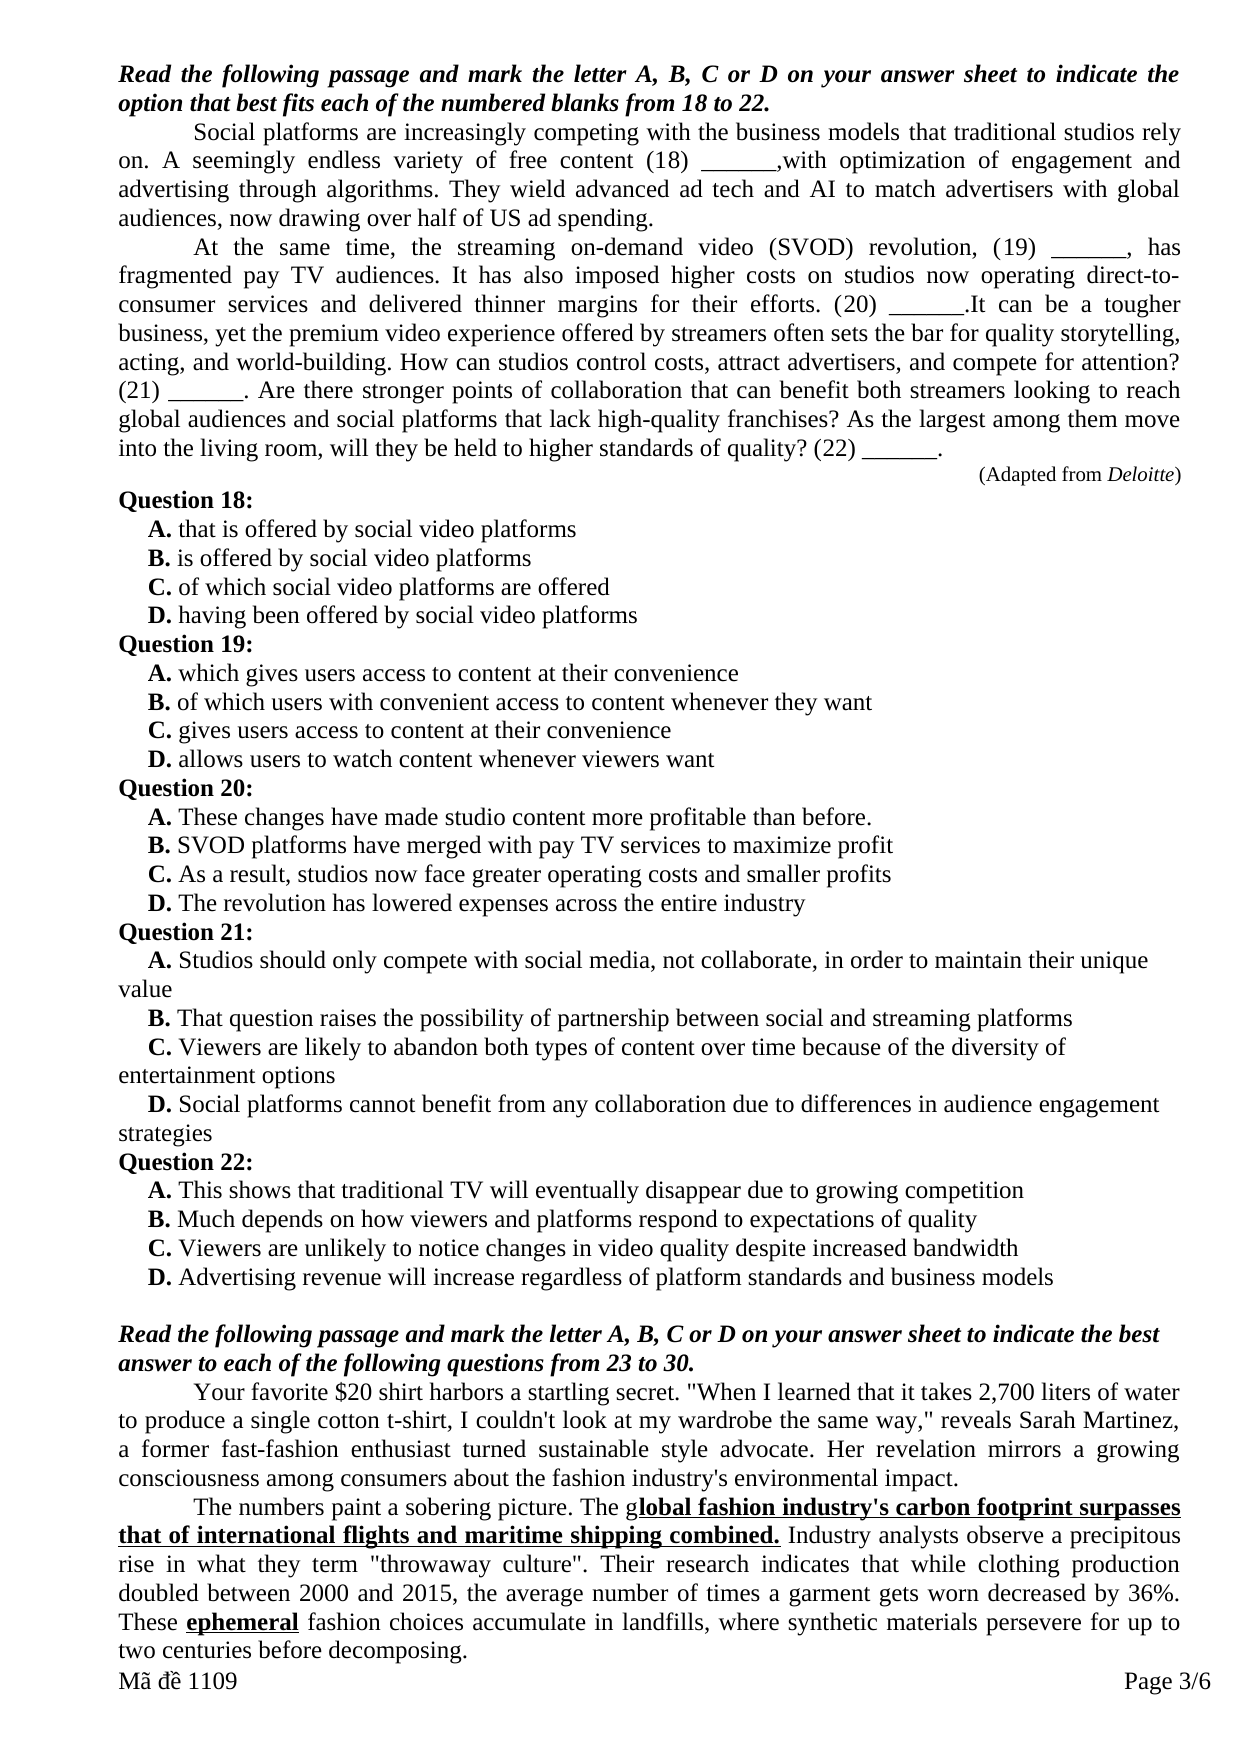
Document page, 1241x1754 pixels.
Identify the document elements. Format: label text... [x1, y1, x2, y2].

text Question 21: [118, 917, 1181, 946]
text C. gives users access to content at their convenience [118, 716, 1181, 744]
text C. As a result, studios now face greater operating costs and smaller profits [118, 859, 1181, 888]
text The numbers paint a sobering picture. The global fashion industry's carbon footprint surpasses that of international flights and maritime shipping combined. Industry analysts observe a precipitous rise in what they term "throwaway culture". Their research indicates that while clothing production doubled between 2000 and 2015, the average number of times a garment gets worn decreased by 36%. These ephemeral fashion choices accumulate in landfills, where synthetic materials persevere for up to two centuries before decomposing. [118, 1492, 1181, 1664]
text Social platforms are increasingly competing with the business models that traditional studios rely on. A seemingly endless variety of free content (18) ______,with optimization of engagement and advertising through algorithms. They wield advanced ad tech and AI to match advertisers with global audiences, now drawing over half of US ad spending. [118, 117, 1181, 232]
text B. of which users with convenient access to content whenever they want [118, 687, 1181, 716]
text Read the following passage and mark the letter A, B, C or D on your answer sheet to indicate the best answer to each of the following questions from 23 to 30. [118, 1319, 1181, 1377]
text A. which gives users access to content at their convenience [118, 658, 1181, 687]
text C. of which social video platforms are offered [118, 572, 1181, 601]
text B. Much depends on how viewers and platforms respond to expectations of quality [118, 1204, 1181, 1233]
text Question 22: [118, 1147, 1181, 1176]
text B. SVOD platforms have merged with pay TV services to maximize profit [118, 831, 1181, 859]
text D. The revolution has lowered expenses across the entire industry [118, 888, 1181, 917]
text B. That question raises the possibility of partnership between social and streaming platforms [118, 1003, 1181, 1032]
text Question 19: [118, 629, 1181, 658]
text (Adapted from Deloitte) [118, 462, 1181, 486]
text D. Social platforms cannot benefit from any collaboration due to differences in audience engagement strategies [118, 1089, 1181, 1147]
text D. having been offered by social video platforms [118, 601, 1181, 629]
text C. Viewers are likely to abandon both types of content over time because of the diversity of entertainment options [118, 1032, 1181, 1089]
text Question 18: [118, 486, 1181, 514]
text D. Advertising revenue will increase regardless of platform standards and business models [118, 1262, 1181, 1291]
text Read the following passage and mark the letter A, B, C or D on your answer sheet to indicate the option that best fits each of the numbered blanks from 18 to 22. [118, 59, 1181, 117]
text D. allows users to watch content whenever viewers want [118, 744, 1181, 773]
text A. This shows that traditional TV will eventually disappear due to growing competition [118, 1176, 1181, 1204]
text Your favorite $20 shirt harbors a startling secret. "When I learned that it takes 2,700 liters of water to produce a single cotton t-shirt, I couldn't look at my wardrobe the same way," reveals Sarah Martinez, a former fast-fashion enthusiast turned sustainable style advocate. Her revelation mirrors a growing consciousness among consumers about the fashion industry's environmental impact. [118, 1377, 1181, 1492]
text At the same time, the streaming on-demand video (SVOD) revolution, (19) ______, has fragmented pay TV audiences. It has also imposed higher costs on studios now operating direct-to-consumer services and delivered thinner margins for their efforts. (20) ______.It can be a tougher business, yet the premium video experience offered by streamers often sets the bar for quality storytelling, acting, and world-building. How can studios control costs, attract advertisers, and compete for attention? (21) ______. Are there stronger points of collaboration that can benefit both streamers looking to reach global audiences and social platforms that lack high-quality franchises? As the largest among them move into the living room, will they be held to higher standards of quality? (22) ______. [118, 232, 1181, 462]
text Question 20: [118, 773, 1181, 802]
text A. These changes have made studio content more profitable than before. [118, 802, 1181, 831]
text C. Viewers are unlikely to notice changes in video quality despite increased bandwidth [118, 1233, 1181, 1262]
text A. Studios should only compete with social media, not collaborate, in order to maintain their unique value [118, 946, 1181, 1003]
text B. is offered by social video platforms [118, 543, 1181, 572]
text A. that is offered by social video platforms [118, 514, 1181, 543]
